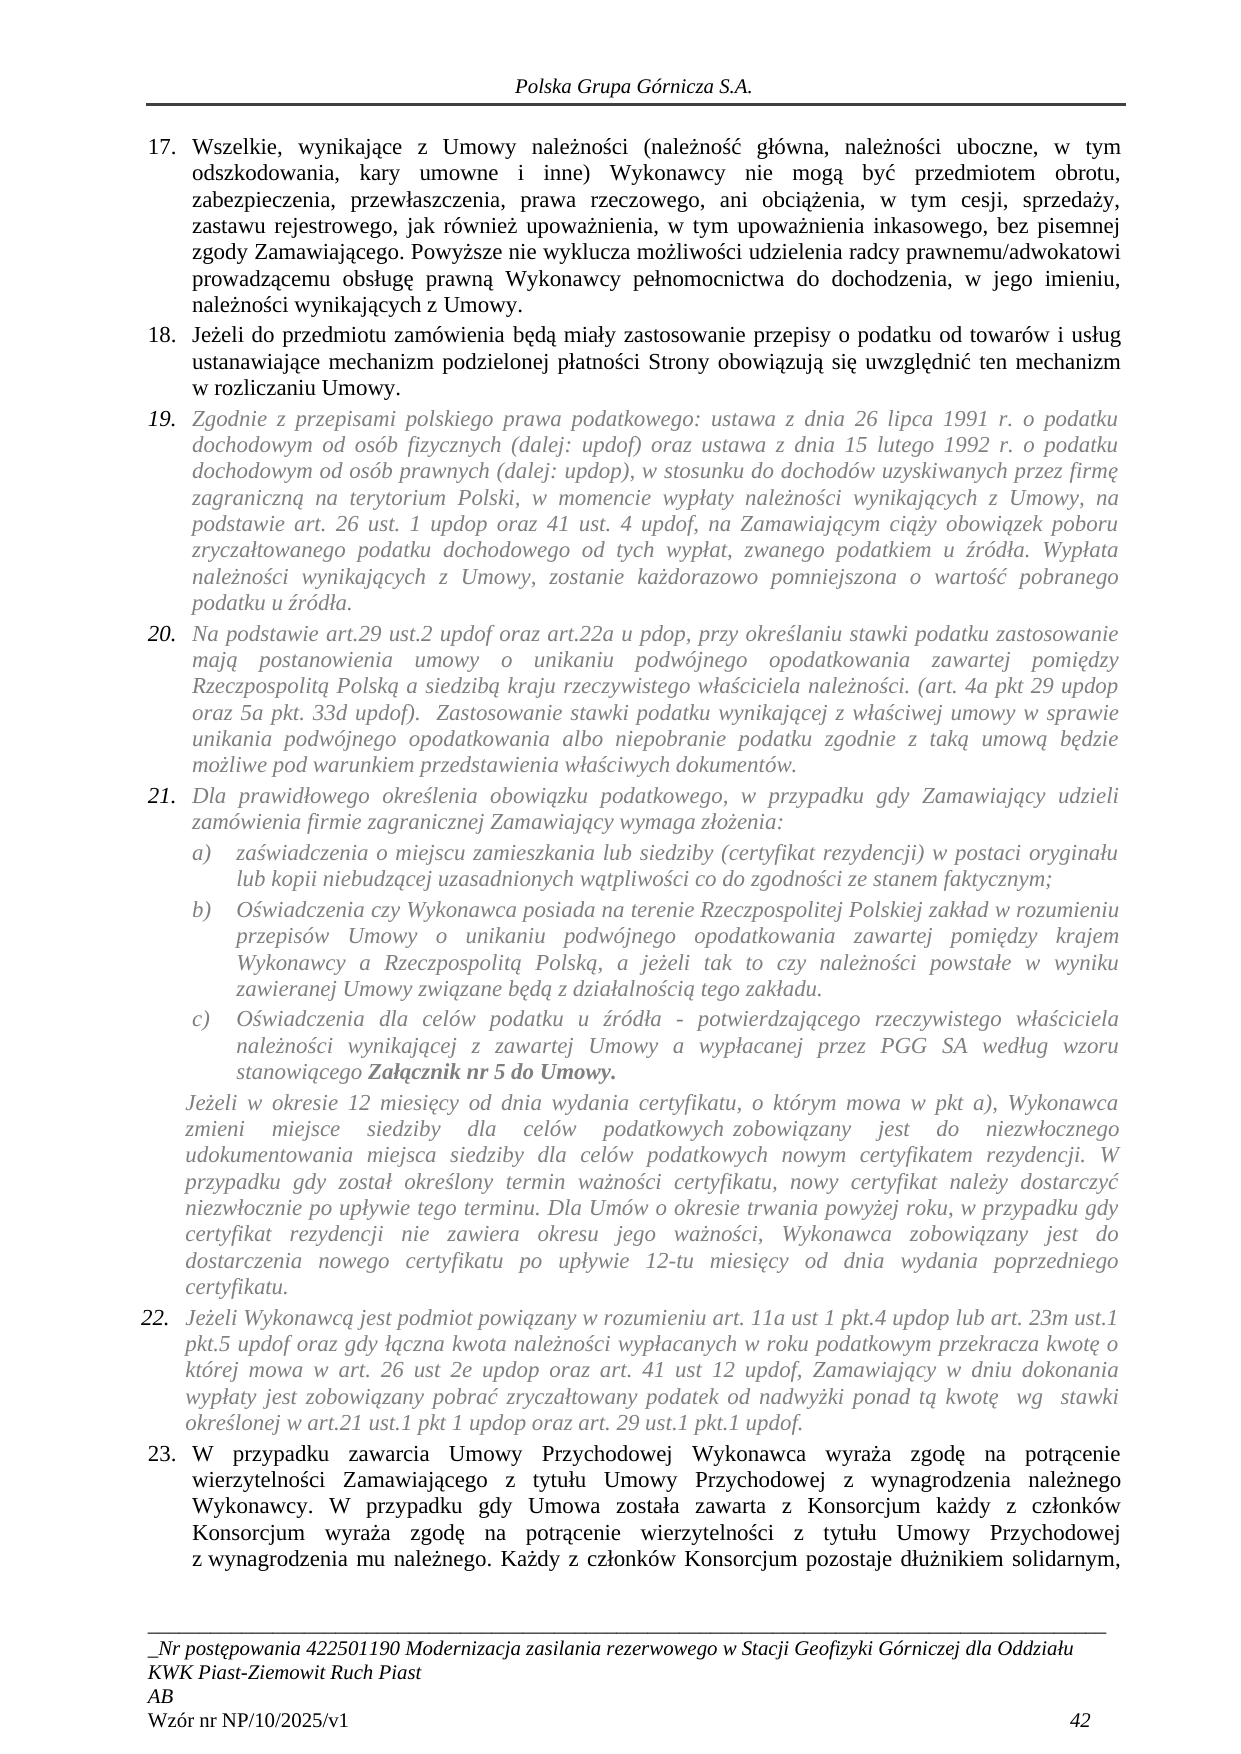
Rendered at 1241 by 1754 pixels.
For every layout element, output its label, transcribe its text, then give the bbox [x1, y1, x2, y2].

list Oświadczenia czy Wykonawca posiada na terenie Rzeczpospolitej Polskiej zakład w rozumieniu przepisów Umowy o unikaniu podwójnego opodatkowania zawartej pomiędzy krajem Wykonawcy a Rzeczpospolitą Polską, a jeżeli tak to czy należności powstałe w wyniku zawieranej Umowy związane będą z działalnością tego zakładu. [192, 896, 1122, 1001]
list zaświadczenia o miejscu zamieszkania lub siedziby (certyfikat rezydencji) w postaci oryginału lub kopii niebudzącej uzasadnionych wątpliwości co do zgodności ze stanem faktycznym; [192, 839, 1122, 892]
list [148, 1439, 1122, 1571]
list Jeżeli Wykonawcą jest podmiot powiązany w rozumieniu art. 11a ust 1 pkt.4 updop lub art. 23m ust.1 pkt.5 updof oraz gdy łączna kwota należności wypłacanych w roku podatkowym przekracza kwotę o której mowa w art. 26 ust 2e updop oraz art. 41 ust 12 updof, Zamawiający w dniu dokonania wypłaty jest zobowiązany pobrać zryczałtowany podatek od nadwyżki ponad tą kwotę wg stawki określonej w art.21 ust.1 pkt 1 updop oraz art. 29 ust.1 pkt.1 updof. [141, 1304, 1122, 1435]
list Oświadczenia dla celów podatku u źródła - potwierdzającego rzeczywistego właściciela należności wynikającej z zawartej Umowy a wypłacanej przez PGG SA według wzoru stanowiącego Załącznik nr 5 do Umowy. [192, 1005, 1122, 1084]
list Wszelkie, wynikające z Umowy należności (należność główna, należności uboczne, w tym odszkodowania, kary umowne i inne) Wykonawcy nie mogą być przedmiotem obrotu, zabezpieczenia, przewłaszczenia, prawa rzeczowego, ani obciążenia, w tym cesji, sprzedaży, zastawu rejestrowego, jak również upoważnienia, w tym upoważnienia inkasowego, bez pisemnej zgody Zamawiającego. Powyższe nie wyklucza możliwości udzielenia radcy prawnemu/adwokatowi prowadzącemu obsługę prawną Wykonawcy pełnomocnictwa do dochodzenia, w jego imieniu, należności wynikających z Umowy. [148, 133, 1122, 317]
list Jeżeli do przedmiotu zamówienia będą miały zastosowanie przepisy o podatku od towarów i usług ustanawiające mechanizm podzielonej płatności Strony obowiązują się uwzględnić ten mechanizm w rozliczaniu Umowy. [148, 322, 1122, 401]
text Jeżeli w okresie 12 miesięcy od dnia wydania certyfikatu, o którym mowa w pkt a), Wykonawca zmieni miejsce siedziby dla celów podatkowych zobowiązany jest do niezwłocznego udokumentowania miejsca siedziby dla celów podatkowych nowym certyfikatem rezydencji. W przypadku gdy został określony termin ważności certyfikatu, nowy certyfikat należy dostarczyć niezwłocznie po upływie tego terminu. Dla Umów o okresie trwania powyżej roku, w przypadku gdy certyfikat rezydencji nie zawiera okresu jego ważności, Wykonawca zobowiązany jest do dostarczenia nowego certyfikatu po upływie 12-tu miesięcy od dnia wydania poprzedniego certyfikatu. [185, 1089, 1122, 1299]
list Dla prawidłowego określenia obowiązku podatkowego, w przypadku gdy Zamawiający udzieli zamówienia firmie zagranicznej Zamawiający wymaga złożenia: [148, 782, 1122, 835]
list Na podstawie art.29 ust.2 updof oraz art.22a u pdop, przy określaniu stawki podatku zastosowanie mają postanowienia umowy o unikaniu podwójnego opodatkowania zawartej pomiędzy Rzeczpospolitą Polską a siedzibą kraju rzeczywistego właściciela należności. (art. 4a pkt 29 updop oraz 5a pkt. 33d updof). Zastosowanie stawki podatku wynikającej z właściwej umowy w sprawie unikania podwójnego opodatkowania albo niepobranie podatku zgodnie z taką umową będzie możliwe pod warunkiem przedstawienia właściwych dokumentów. [148, 620, 1122, 778]
list Zgodnie z przepisami polskiego prawa podatkowego: ustawa z dnia 26 lipca 1991 r. o podatku dochodowym od osób fizycznych (dalej: updof) oraz ustawa z dnia 15 lutego 1992 r. o podatku dochodowym od osób prawnych (dalej: updop), w stosunku do dochodów uzyskiwanych przez firmę zagraniczną na terytorium Polski, w momencie wypłaty należności wynikających z Umowy, na podstawie art. 26 ust. 1 updop oraz 41 ust. 4 updof, na Zamawiającym ciąży obowiązek poboru zryczałtowanego podatku dochodowego od tych wypłat, zwanego podatkiem u źródła. Wypłata należności wynikających z Umowy, zostanie każdorazowo pomniejszona o wartość pobranego podatku u źródła. [148, 405, 1122, 616]
